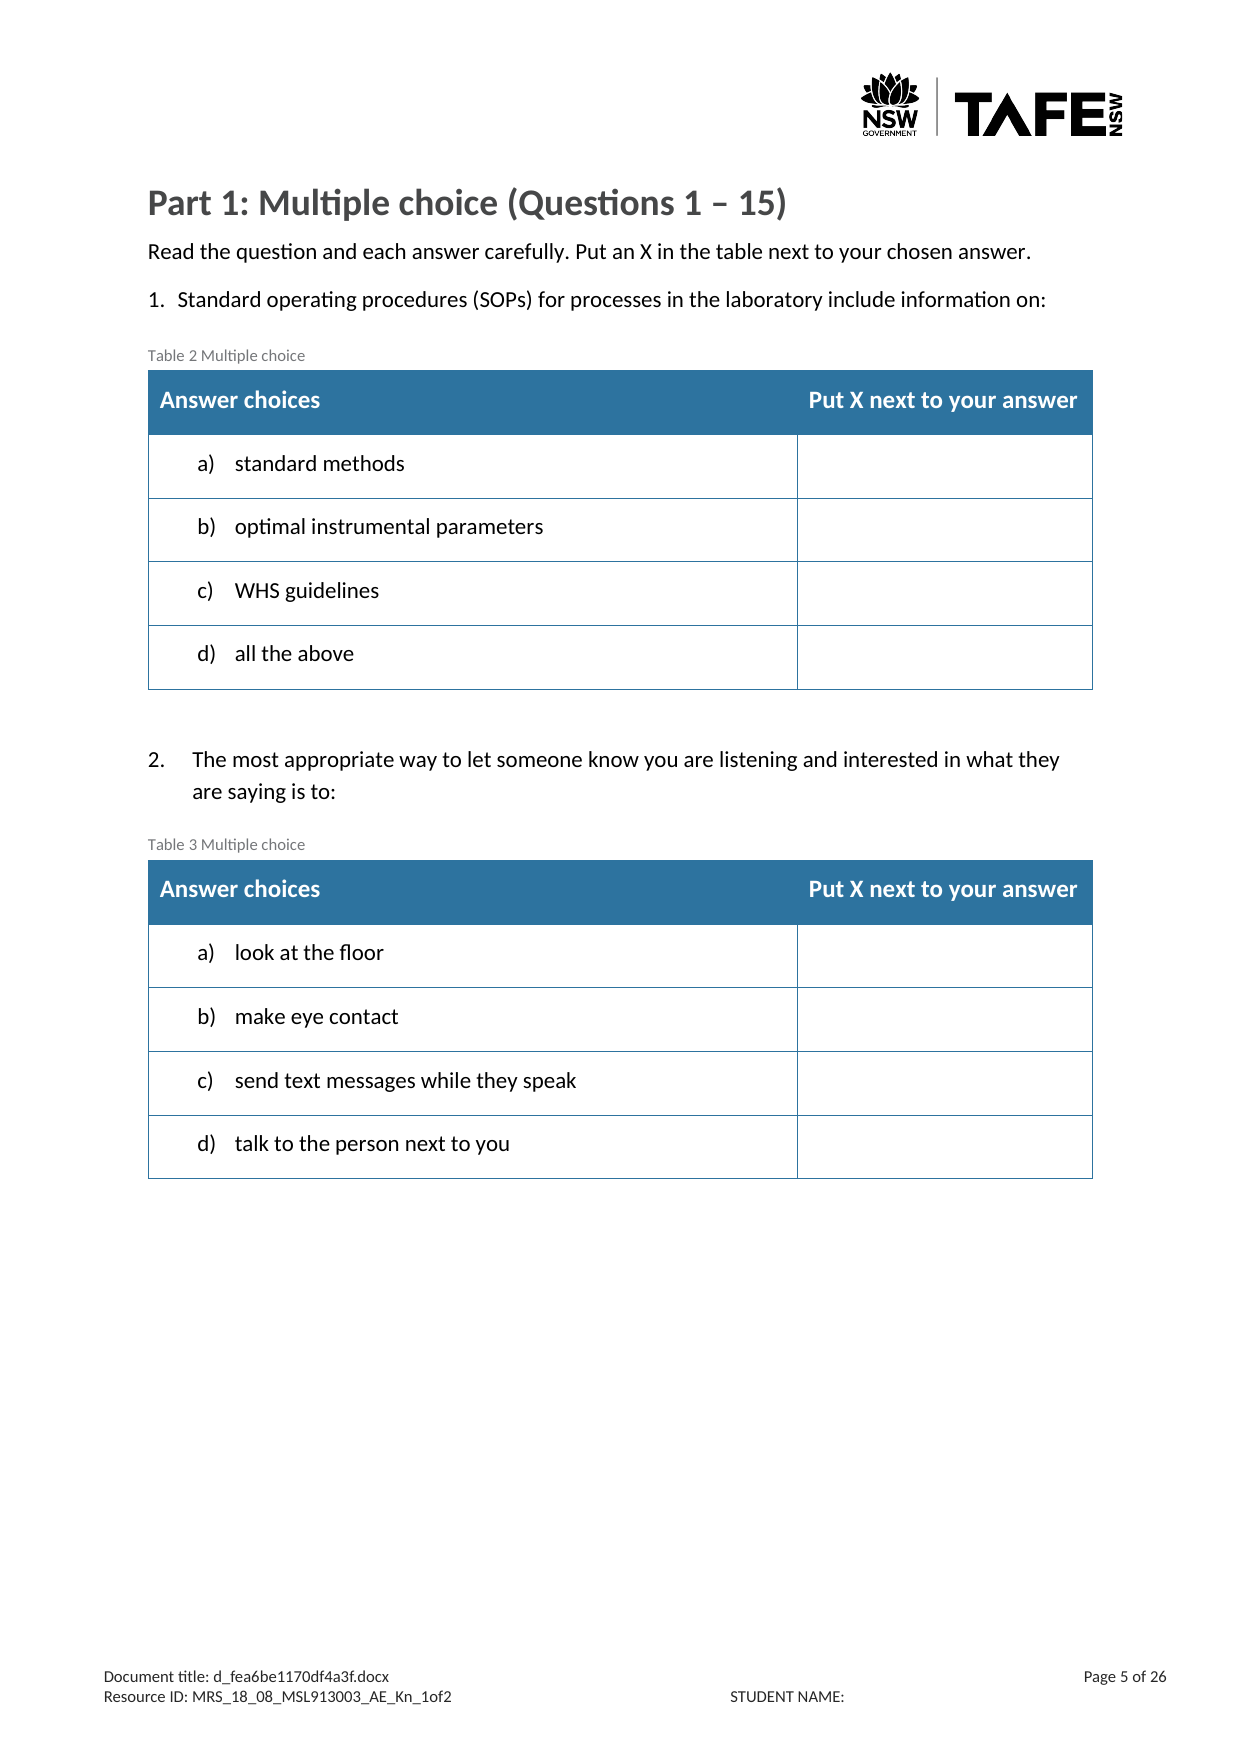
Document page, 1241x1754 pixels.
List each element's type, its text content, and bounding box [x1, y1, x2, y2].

list The most appropriate way to let someone know you are listening and interested in what they are saying is to: [148, 745, 1092, 806]
subtitle Part 1: Multiple choice (Questions 1 – 15) [148, 179, 1092, 225]
table_cell look at the floor [149, 925, 797, 987]
text Table 2 Multiple choice [148, 345, 1092, 365]
table_cell make eye contact [149, 988, 797, 1051]
table_cell [798, 988, 1092, 1051]
table_header Put X next to your answer [798, 861, 1092, 924]
table_header Answer choices [149, 371, 797, 434]
table_header Answer choices [149, 861, 797, 924]
table_cell talk to the person next to you [149, 1116, 797, 1178]
table_cell [798, 1116, 1092, 1178]
table_cell optimal instrumental parameters [149, 499, 797, 561]
text Table 3 Multiple choice [148, 835, 1092, 855]
table_cell all the above [149, 626, 797, 688]
table_cell [798, 562, 1092, 625]
table_cell standard methods [149, 435, 797, 497]
table_cell [798, 435, 1092, 497]
table_header Put X next to your answer [798, 371, 1092, 434]
table_cell [798, 626, 1092, 688]
table_cell [798, 925, 1092, 987]
list Standard operating procedures (SOPs) for processes in the laboratory include information on: [148, 285, 1092, 313]
picture [861, 71, 1123, 137]
table_cell [798, 1052, 1092, 1114]
text Read the question and each answer carefully. Put an X in the table next to your chosen answer. [148, 237, 1092, 265]
table_cell [798, 499, 1092, 561]
table_cell send text messages while they speak [149, 1052, 797, 1114]
table_cell WHS guidelines [149, 562, 797, 625]
